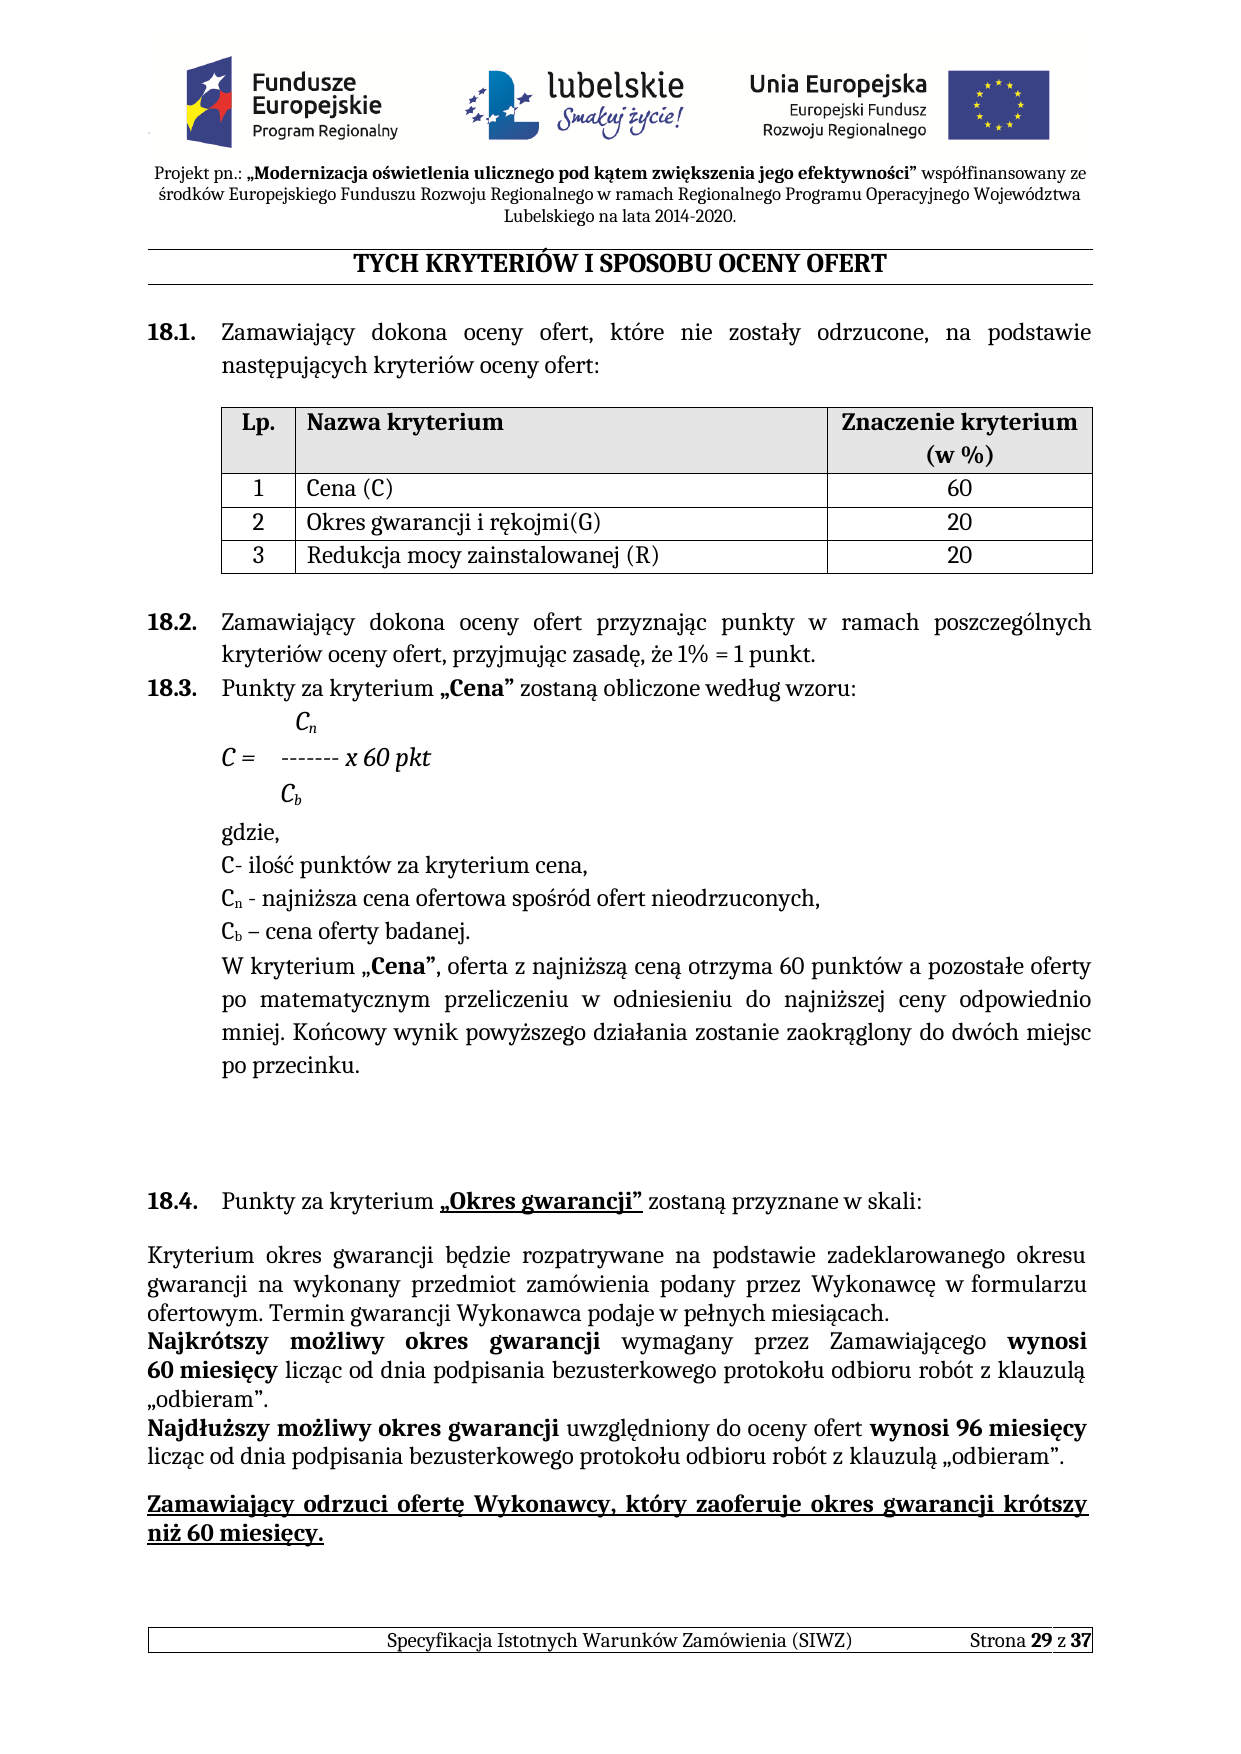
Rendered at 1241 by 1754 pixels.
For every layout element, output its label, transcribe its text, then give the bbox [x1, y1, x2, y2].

table_header Rozdział 18 OPIS KRYTERIÓW, KTÓRYMI ZAMAWIAJĄCY BĘDZIE SIĘ KIEROWAŁ PRZY WYBORZE OFERTY, WRAZ Z PODANIEM WAG TYCH KRYTERIÓW I SPOSOBU OCENY OFERT [148, 250, 1093, 284]
list Punkty za kryterium „Cena” zostaną obliczone według wzoru: [148, 673, 1093, 702]
table_cell Redukcja mocy zainstalowanej (R) [296, 541, 827, 573]
text Cb – cena oferty badanej. [221, 917, 1093, 946]
table_cell 1 [222, 474, 295, 507]
list C = ------- x 60 pkt [221, 742, 1093, 773]
table_cell 2 [222, 508, 295, 540]
text Zamawiający odrzuci ofertę Wykonawcy, który zaoferuje okres gwarancji krótszy niż 60 miesięcy. [147, 1490, 1088, 1514]
list Cn [221, 706, 1093, 738]
table_cell Okres gwarancji i rękojmi(G) [296, 508, 827, 540]
list Zamawiający dokona oceny ofert, które nie zostały odrzucone, na podstawie następujących kryteriów oceny ofert: [148, 318, 1093, 380]
table_cell 60 [828, 474, 1092, 507]
table_header Lp. [222, 408, 295, 473]
text Najdłuższy możliwy okres gwarancji uwzględniony do oceny ofert wynosi 96 miesięcy licząc od dnia podpisania bezusterkowego protokołu odbioru robót z klauzulą „odbieram”. [147, 1413, 1087, 1471]
text C- ilość punktów za kryterium cena, [221, 851, 1093, 879]
text Najkrótszy możliwy okres gwarancji wymagany przez Zamawiającego wynosi 60 miesięcy licząc od dnia podpisania bezusterkowego protokołu odbioru robót z klauzulą „odbieram”. [147, 1327, 1087, 1413]
list Cb [221, 778, 1093, 809]
table_cell Cena (C) [296, 474, 827, 507]
text Kryterium okres gwarancji będzie rozpatrywane na podstawie zadeklarowanego okresu gwarancji na wykonany przedmiot zamówienia podany przez Wykonawcę w formularzu ofertowym. Termin gwarancji Wykonawca podaje w pełnych miesiącach. [147, 1241, 1087, 1327]
text Cn - najniższa cena ofertowa spośród ofert nieodrzuconych, [221, 884, 1093, 913]
list Punkty za kryterium „Okres gwarancji” zostaną przyznane w skali: [148, 1187, 1093, 1216]
table_cell 20 [828, 508, 1092, 540]
table_cell 3 [222, 541, 295, 573]
text gdzie, [148, 818, 1093, 847]
table_header Znaczenie kryterium (w %) [828, 408, 1092, 473]
table_cell 20 [828, 541, 1092, 573]
text Zamawiający odrzuci ofertę Wykonawcy, który zaoferuje okres gwarancji krótszy niż 60 miesięcy. [147, 1516, 1088, 1548]
picture [147, 33, 1092, 163]
table_header Nazwa kryterium [296, 408, 827, 473]
list W kryterium „Cena”, oferta z najniższą ceną otrzyma 60 punktów a pozostałe oferty po matematycznym przeliczeniu w odniesieniu do najniższej ceny odpowiednio mniej. Końcowy wynik powyższego działania zostanie zaokrąglony do dwóch miejsc po przecinku. [221, 952, 1093, 1080]
list Zamawiający dokona oceny ofert przyznając punkty w ramach poszczególnych kryteriów oceny ofert, przyjmując zasadę, że 1% = 1 punkt. [148, 607, 1093, 669]
